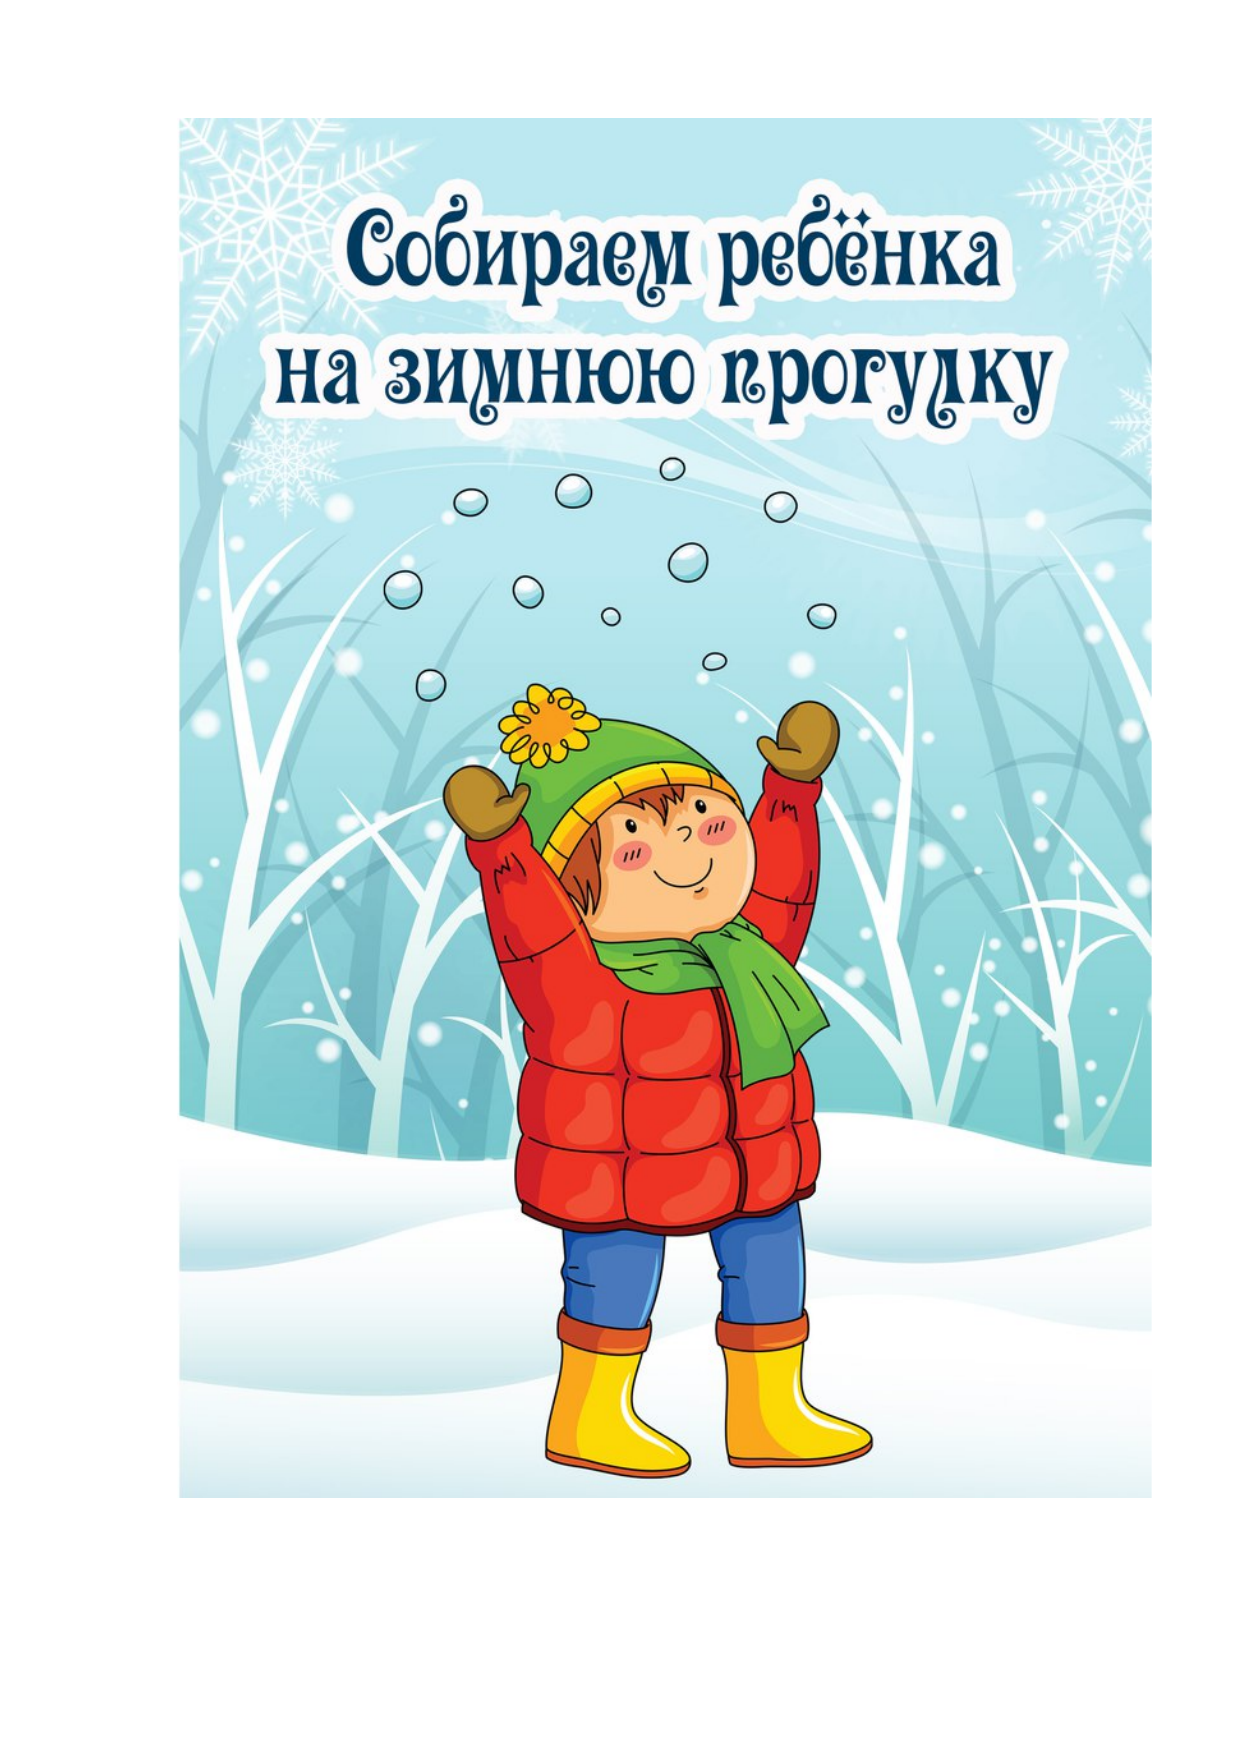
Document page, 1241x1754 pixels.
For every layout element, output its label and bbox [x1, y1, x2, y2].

picture [177, 118, 1152, 1498]
